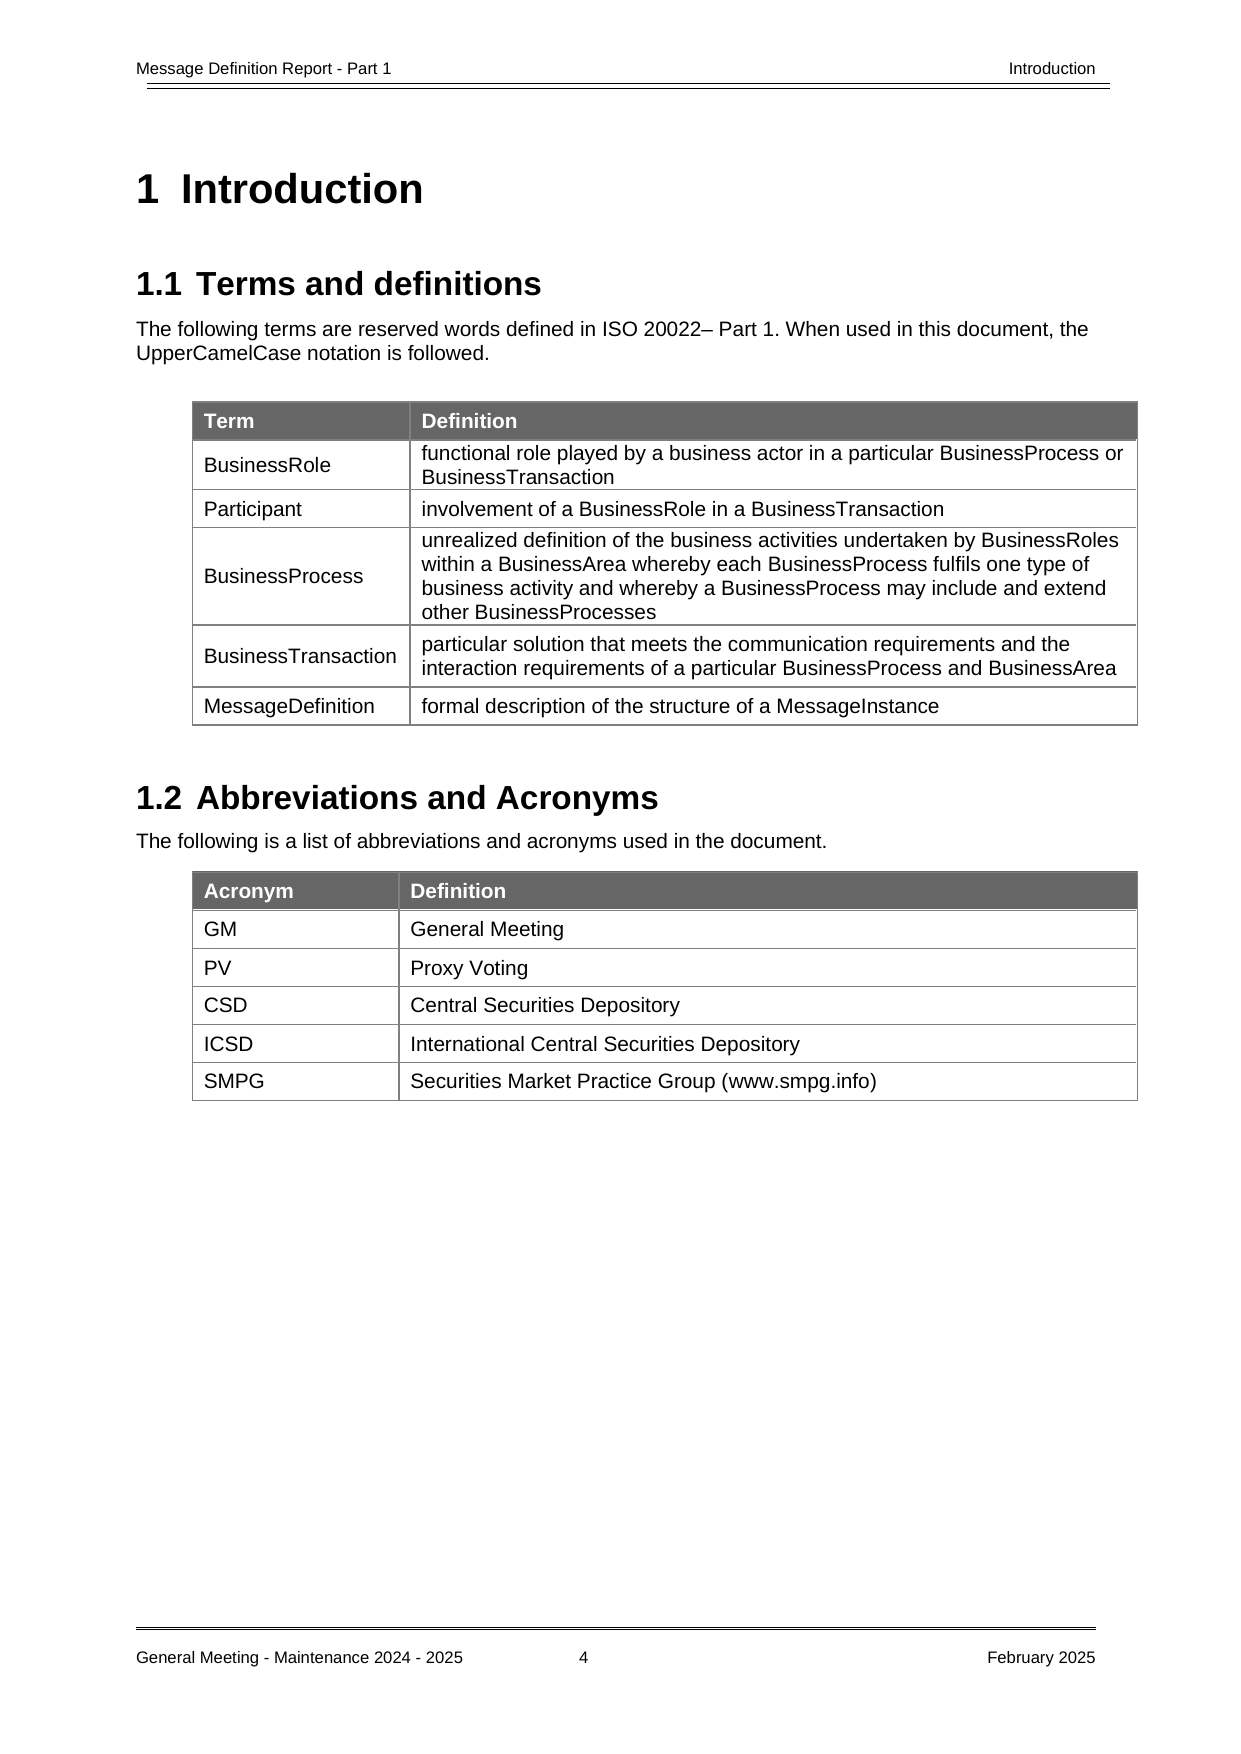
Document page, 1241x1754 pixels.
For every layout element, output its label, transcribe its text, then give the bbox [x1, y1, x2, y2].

table_cell PV [193, 949, 398, 986]
table_cell formal description of the structure of a MessageInstance [411, 686, 1137, 724]
table_cell unrealized definition of the business activities undertaken by BusinessRoles within a BusinessArea whereby each BusinessProcess fulfils one type of business activity and whereby a BusinessProcess may include and extend other BusinessProcesses [411, 527, 1137, 624]
table_cell Central Securities Depository [400, 986, 1137, 1023]
table_header Term [193, 403, 409, 439]
table_cell BusinessProcess [193, 528, 409, 624]
table_cell BusinessRole [193, 441, 409, 489]
text The following is a list of abbreviations and acronyms used in the document. [136, 829, 1104, 853]
table_cell particular solution that meets the communication requirements and the interaction requirements of a particular BusinessProcess and BusinessArea [411, 624, 1137, 686]
table_header Acronym [193, 873, 398, 909]
table_cell involvement of a BusinessRole in a BusinessTransaction [411, 489, 1137, 527]
table_cell Securities Market Practice Group (www.smpg.info) [400, 1062, 1137, 1099]
table_cell SMPG [193, 1063, 398, 1099]
table_cell MessageDefinition [193, 688, 409, 724]
subtitle Terms and definitions [136, 264, 1104, 303]
table_header Definition [411, 403, 1137, 439]
table_header Definition [400, 873, 1137, 909]
text The following terms are reserved words defined in ISO 20022– Part 1. When used in this document, the UpperCamelCase notation is followed. [136, 317, 1104, 365]
table_cell ICSD [193, 1025, 398, 1062]
subtitle Abbreviations and Acronyms [136, 778, 1104, 816]
table_cell GM [193, 911, 398, 947]
table_cell CSD [193, 987, 398, 1023]
table_cell International Central Securities Depository [400, 1024, 1137, 1062]
subtitle Introduction [136, 164, 1104, 212]
table_cell General Meeting [400, 910, 1137, 947]
table_cell functional role played by a business actor in a particular BusinessProcess or BusinessTransaction [411, 439, 1137, 489]
table_cell BusinessTransaction [193, 626, 409, 686]
table_cell Participant [193, 490, 409, 527]
table_cell Proxy Voting [400, 948, 1137, 986]
